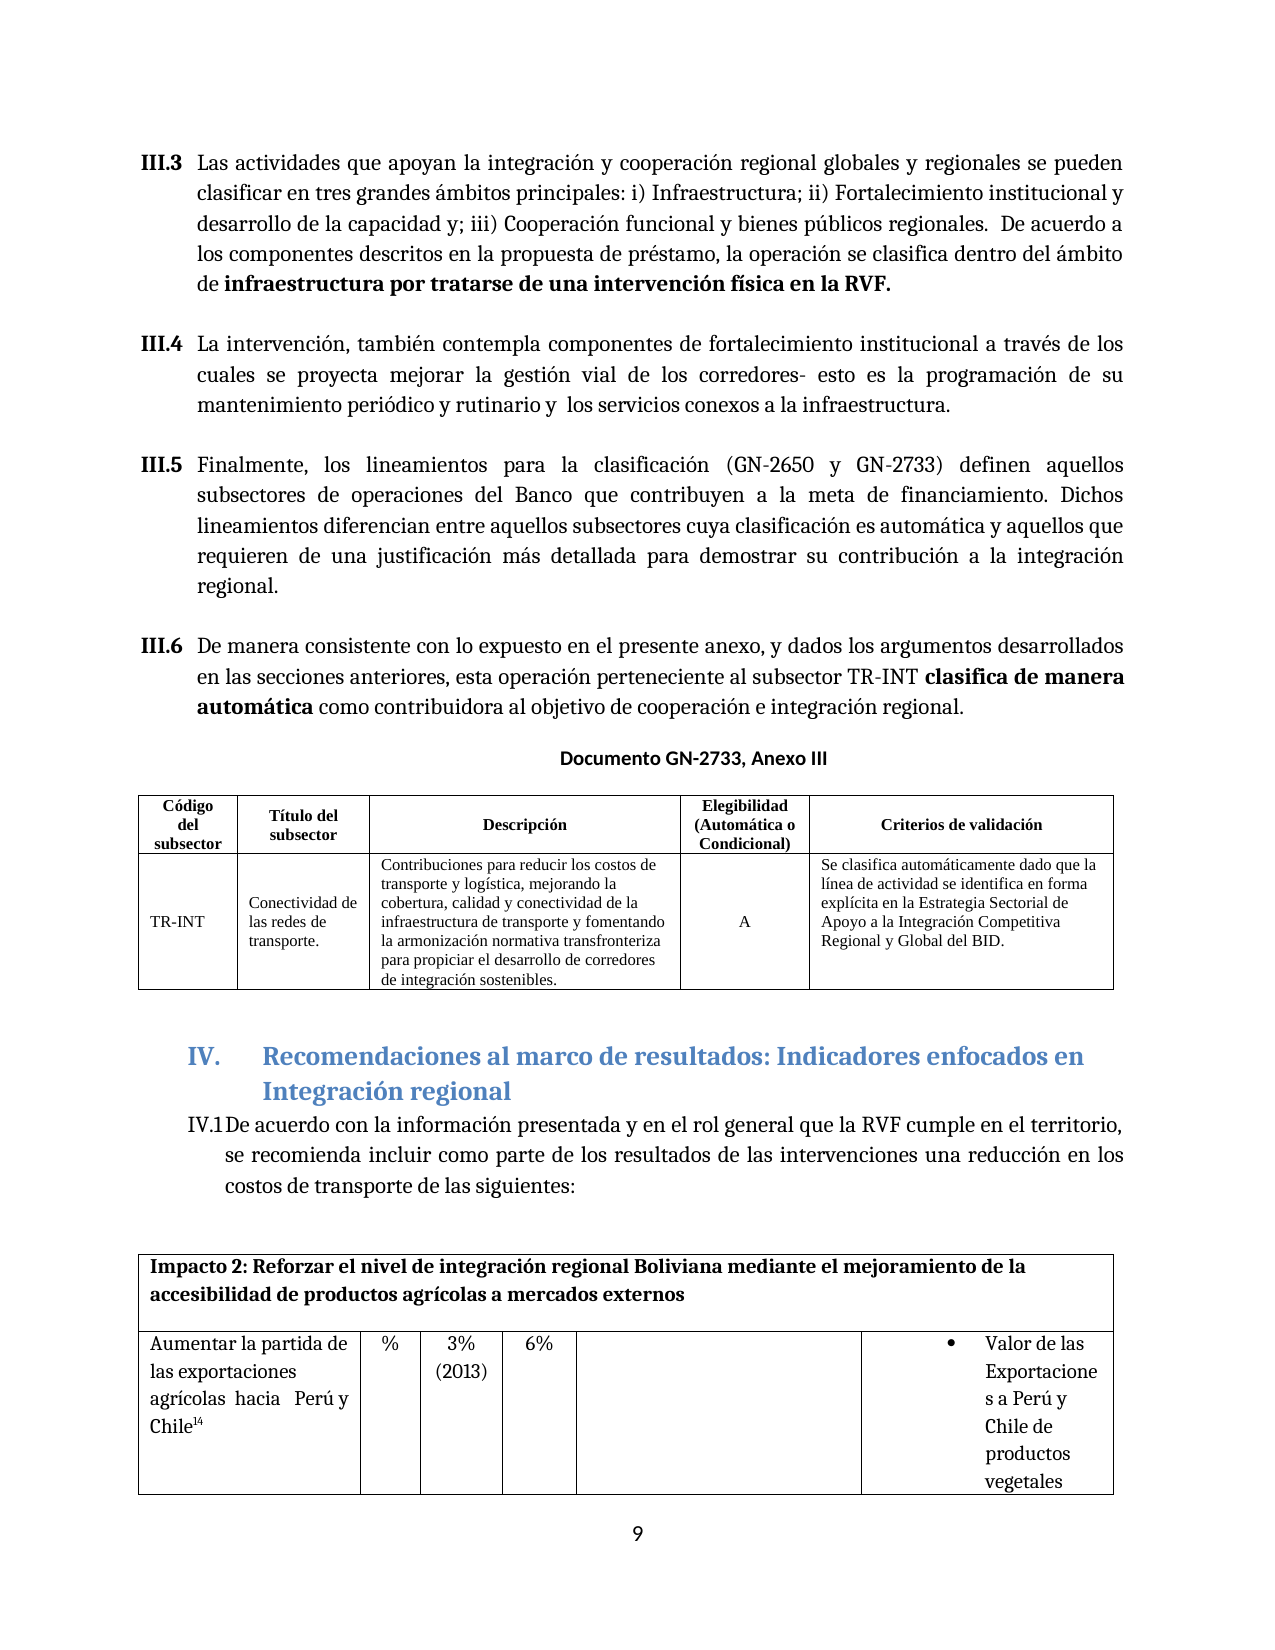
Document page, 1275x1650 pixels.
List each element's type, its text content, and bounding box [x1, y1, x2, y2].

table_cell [577, 1332, 861, 1493]
table_cell A [681, 854, 809, 988]
list La intervención, también contempla componentes de fortalecimiento institucional a través de los cuales se proyecta mejorar la gestión vial de los corredores- esto es la programación de su mantenimiento periódico y rutinario y los servicios conexos a la infraestructura. [141, 331, 1125, 418]
table_cell Contribuciones para reducir los costos de transporte y logística, mejorando la cobertura, calidad y conectividad de la infraestructura de transporte y fomentando la armonización normativa transfronteriza para propiciar el desarrollo de corredores de integración sostenibles. [370, 854, 680, 988]
table_cell Se clasifica automáticamente dado que la línea de actividad se identifica en forma explícita en la Estrategia Sectorial de Apoyo a la Integración Competitiva Regional y Global del BID. [810, 854, 1113, 988]
table_cell 6% [503, 1332, 576, 1493]
table_header Impacto 2: Reforzar el nivel de integración regional Boliviana mediante el mejoramiento de la accesibilidad de productos agrícolas a mercados externos [139, 1255, 1113, 1331]
list Las actividades que apoyan la integración y cooperación regional globales y regionales se pueden clasificar en tres grandes ámbitos principales: i) Infraestructura; ii) Fortalecimiento institucional y desarrollo de la capacidad y; iii) Cooperación funcional y bienes públicos regionales. De acuerdo a los componentes descritos en la propuesta de préstamo, la operación se clasifica dentro del ámbito de infraestructura por tratarse de una intervención física en la RVF. [141, 150, 1125, 297]
list De acuerdo con la información presentada y en el rol general que la RVF cumple en el territorio, se recomienda incluir como parte de los resultados de las intervenciones una reducción en los costos de transporte de las siguientes: [187, 1112, 1125, 1199]
list Finalmente, los lineamientos para la clasificación (GN-2650 y GN-2733) definen aquellos subsectores de operaciones del Banco que contribuyen a la meta de financiamiento. Dichos lineamientos diferencian entre aquellos subsectores cuya clasificación es automática y aquellos que requieren de una justificación más detallada para demostrar su contribución a la integración regional. [141, 452, 1125, 599]
table_header Descripción [370, 796, 680, 853]
table_cell 3% (2013) [421, 1332, 502, 1493]
table_header Título del subsector [238, 796, 369, 853]
table_header Criterios de validación [810, 796, 1113, 853]
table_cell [139, 1332, 360, 1493]
table_cell % [361, 1332, 420, 1493]
table_header Código del subsector [139, 796, 237, 853]
text Documento GN-2733, Anexo III [262, 745, 1125, 770]
list De manera consistente con lo expuesto en el presente anexo, y dados los argumentos desarrollados en las secciones anteriores, esta operación perteneciente al subsector TR-INT clasifica de manera automática como contribuidora al objetivo de cooperación e integración regional. [141, 633, 1125, 720]
list Recomendaciones al marco de resultados: Indicadores enfocados en Integración regional [187, 1041, 1125, 1107]
table_header Elegibilidad (Automática o Condicional) [681, 796, 809, 853]
table_cell Conectividad de las redes de transporte. [238, 854, 369, 988]
table_cell TR-INT [139, 854, 237, 988]
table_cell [862, 1332, 1113, 1493]
